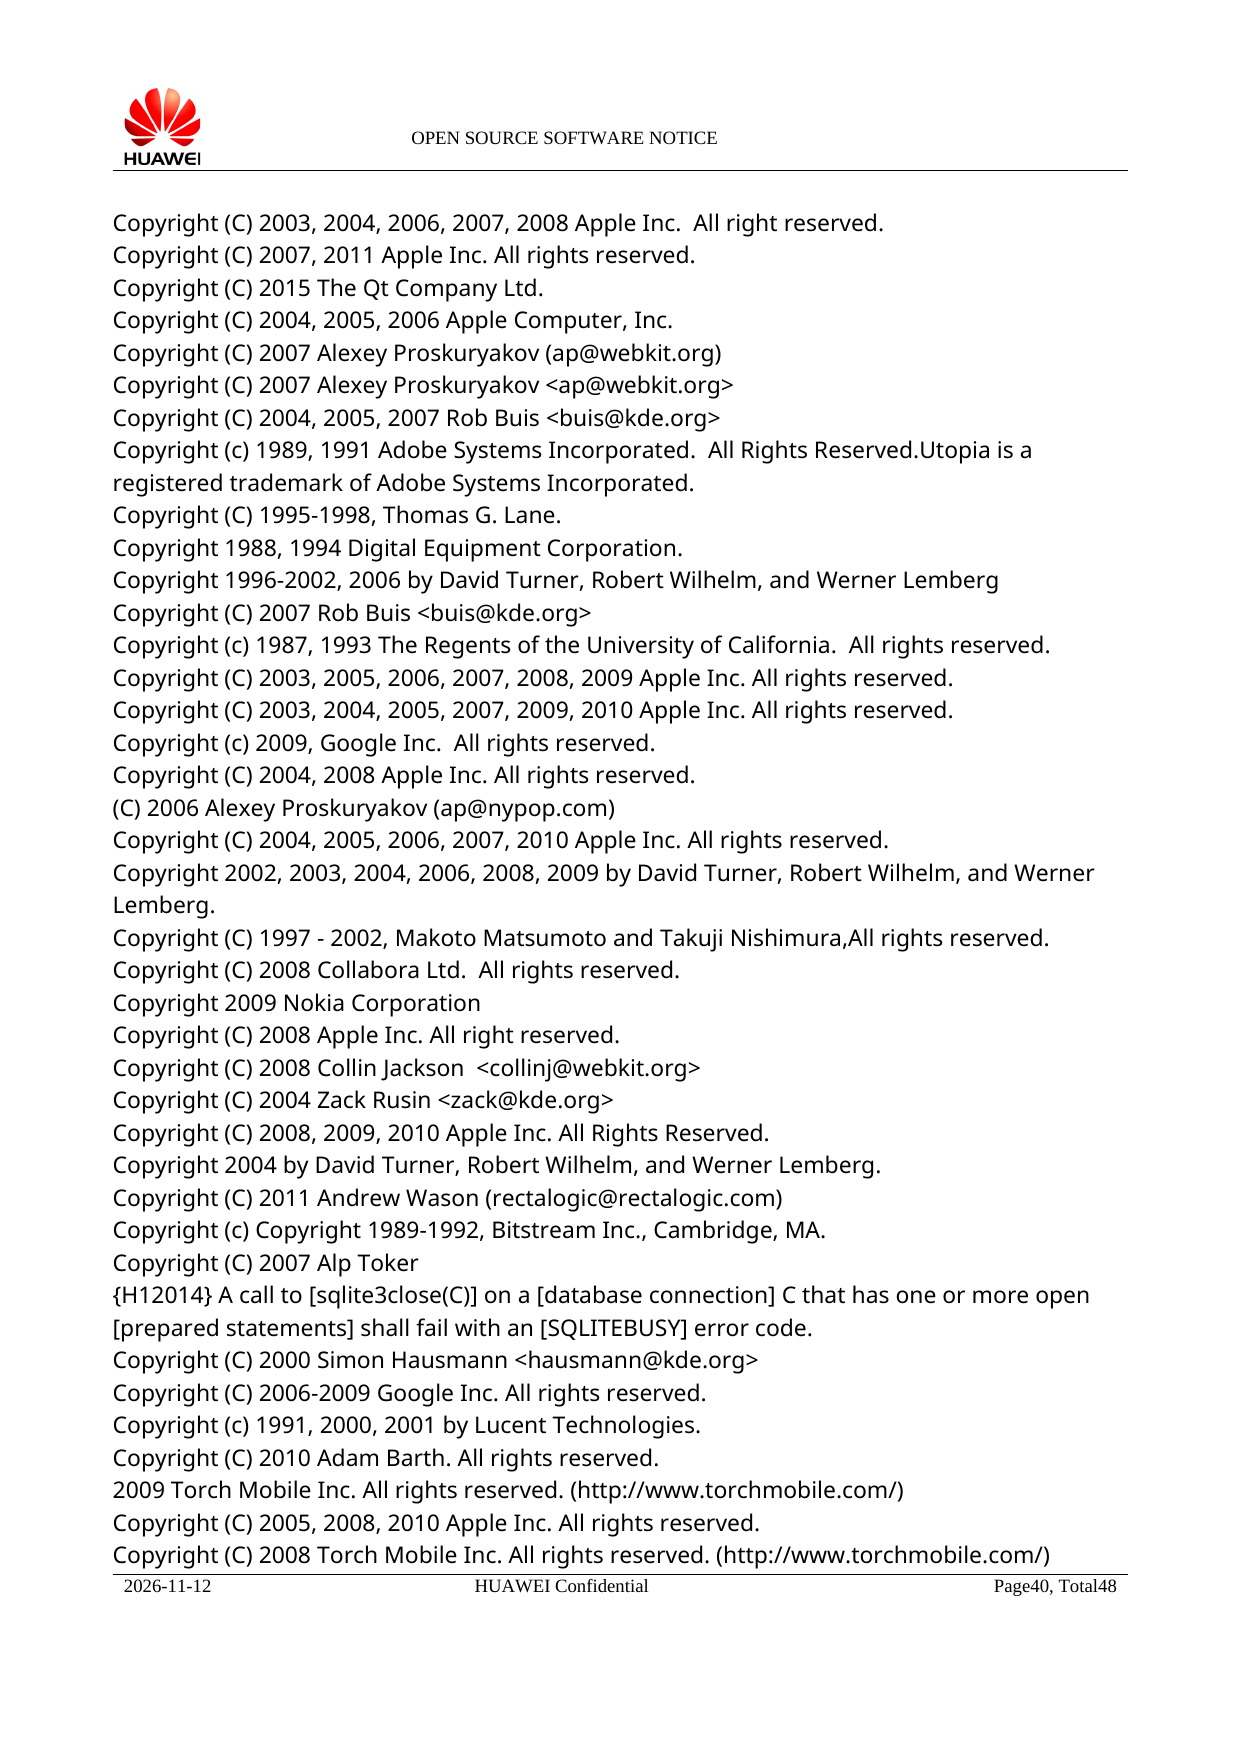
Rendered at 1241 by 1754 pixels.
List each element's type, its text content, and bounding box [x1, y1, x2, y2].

picture [124, 88, 201, 165]
